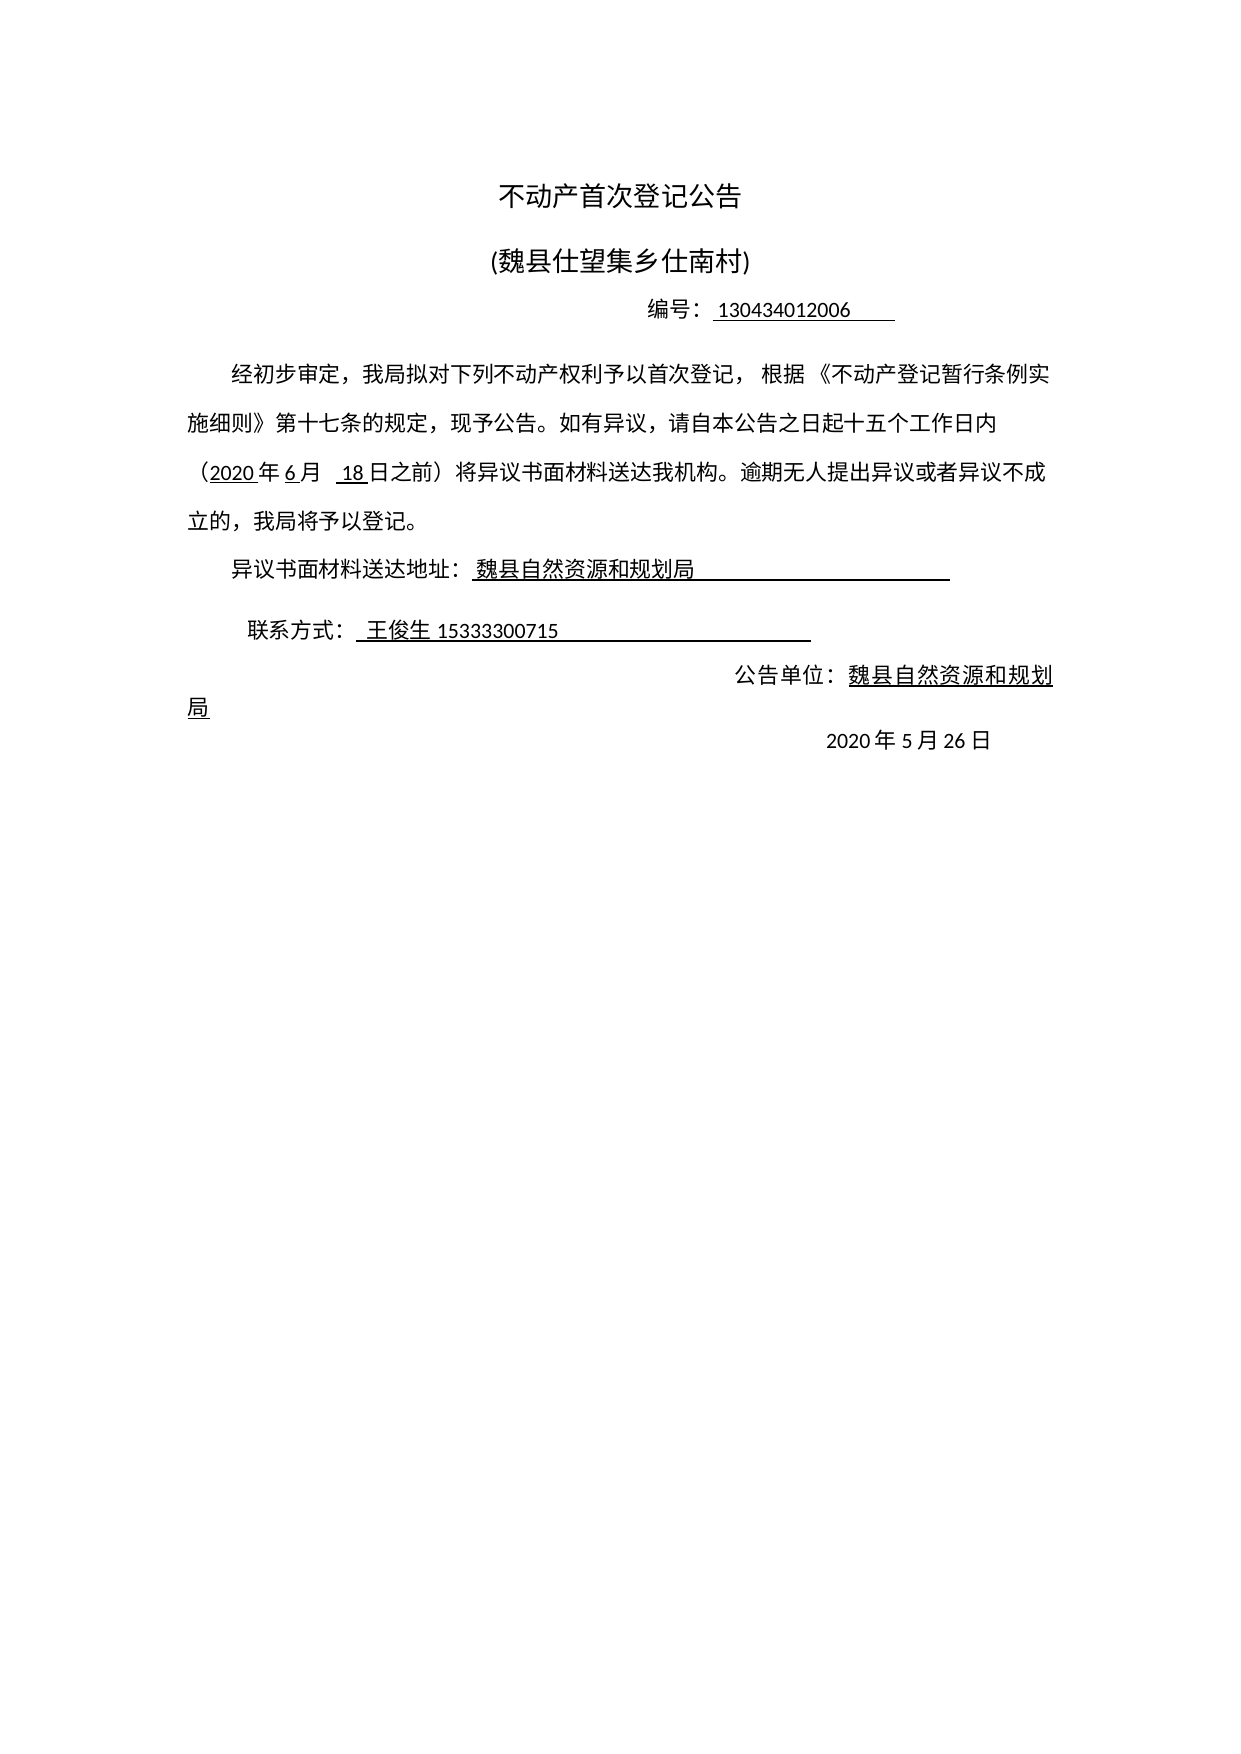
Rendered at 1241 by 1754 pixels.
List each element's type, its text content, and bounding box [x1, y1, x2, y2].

text (魏县仕望集乡仕南村) [187, 227, 1053, 292]
text 公告单位：魏县自然资源和规划局 [187, 657, 1053, 722]
text 异议书面材料送达地址： 魏县自然资源和规划局 [187, 552, 1053, 584]
text 2020年 5月26日 [187, 722, 1053, 755]
text 经初步审定，我局拟对下列不动产权利予以首次登记， 根据 《不动产登记暂行条例实施细则》第十七条的规定，现予公告。如有异议，请自本公告之日起十五个工作日内（2020年6月 18日之前）将异议书面材料送达我机构。逾期无人提出异议或者异议不成立的，我局将予以登记。 [187, 357, 1053, 536]
text 联系方式： 王俊生 15333300715 [187, 612, 1053, 645]
text 不动产首次登记公告 [187, 162, 1053, 227]
text 编号： 130434012006 [187, 292, 1053, 324]
